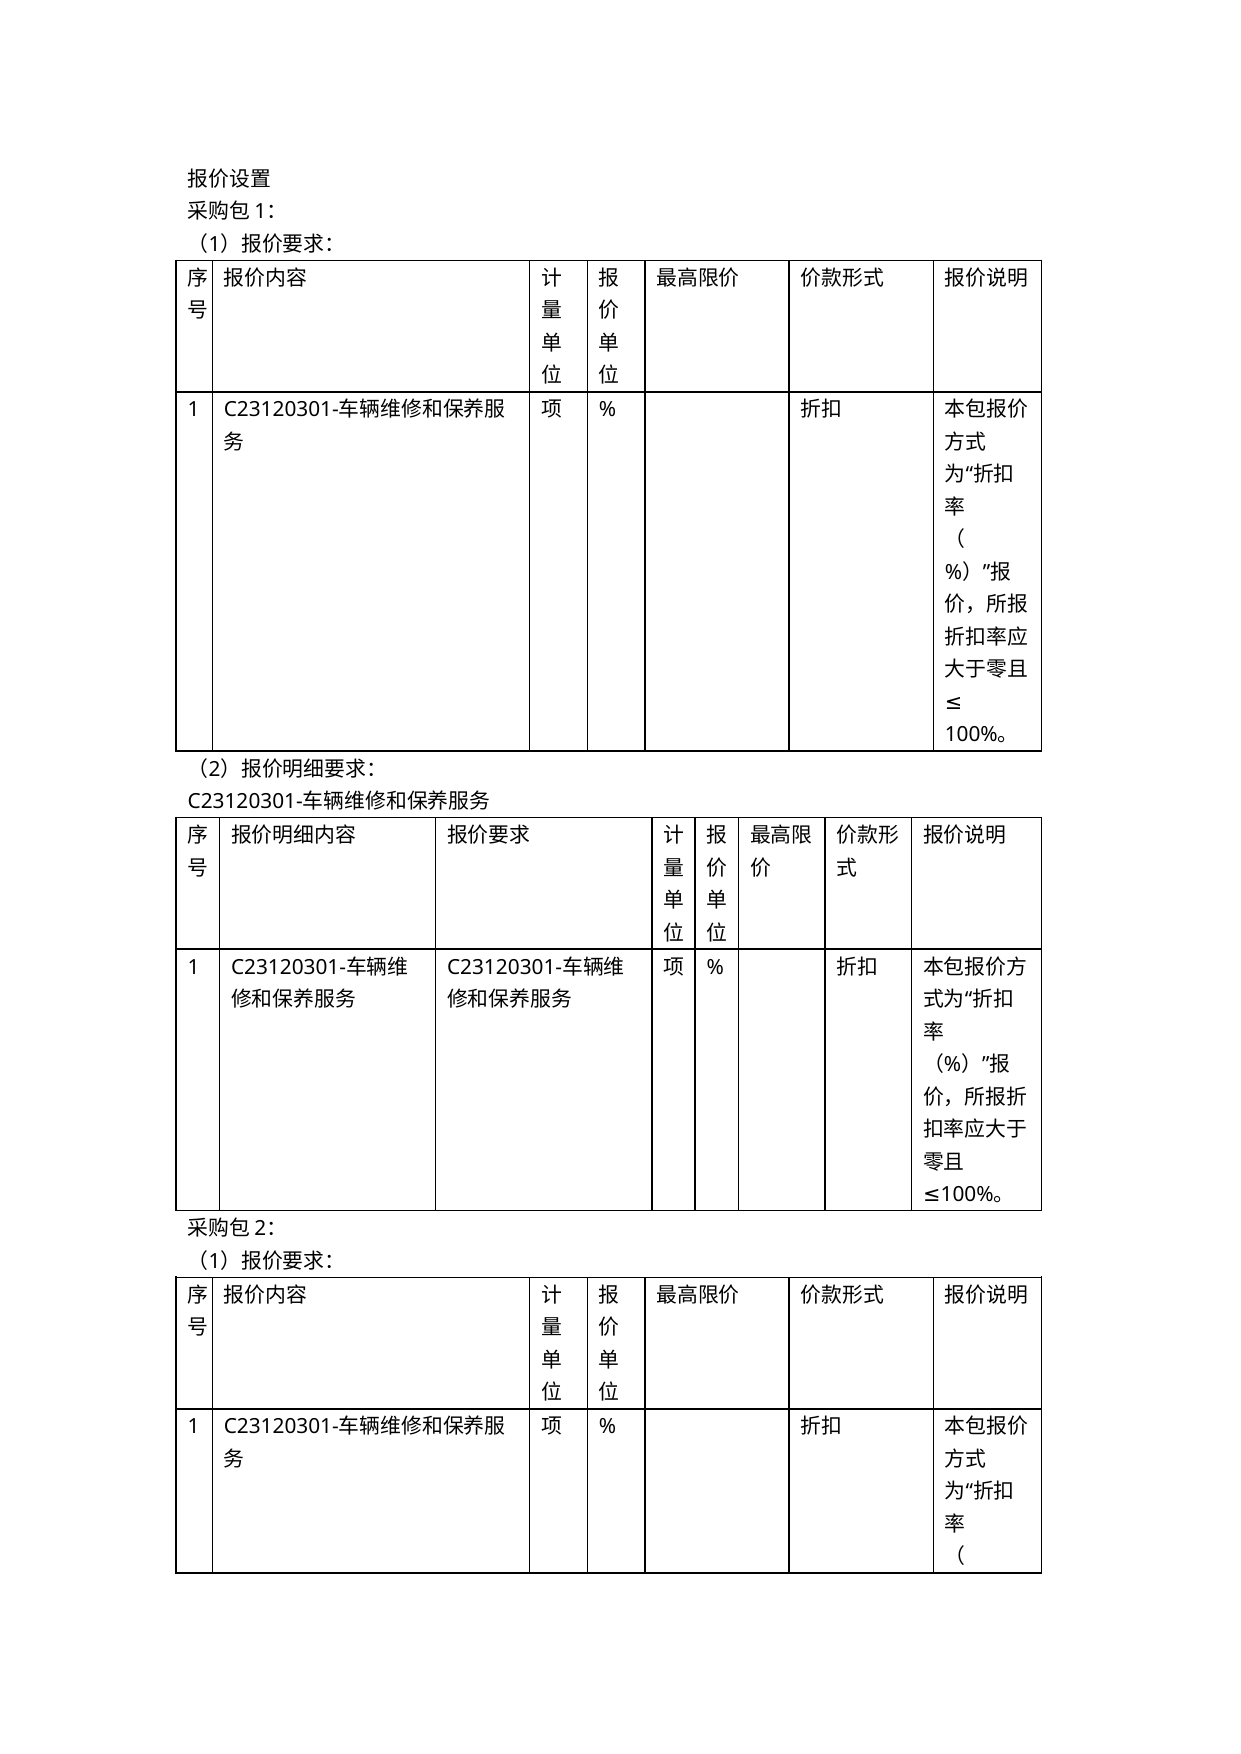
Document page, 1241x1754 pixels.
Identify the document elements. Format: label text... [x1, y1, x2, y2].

table_header 序号 [177, 1278, 212, 1408]
text 采购包1： [187, 194, 1053, 227]
table_header 报价说明 [934, 261, 1041, 391]
table_header 价款形式 [790, 261, 933, 391]
table_cell 项 [530, 1410, 587, 1572]
table_header 计量单位 [530, 1278, 587, 1408]
text 采购包2： [187, 1211, 1053, 1244]
table_header 计量单位 [653, 818, 694, 948]
table_cell C23120301-车辆维修和保养服务 [436, 950, 651, 1210]
text 报价设置 [187, 162, 1053, 194]
table_header 序号 [177, 261, 212, 391]
table_header 最高限价 [646, 261, 788, 391]
table_cell 1 [177, 393, 212, 750]
table_cell [646, 1410, 788, 1572]
table_cell 项 [653, 950, 694, 1210]
table_cell [646, 393, 788, 750]
table_cell 1 [177, 950, 219, 1210]
table_cell 折扣 [826, 950, 911, 1210]
table_header 最高限价 [739, 818, 824, 948]
table_header 报价要求 [436, 818, 651, 948]
table_cell 项 [530, 393, 587, 750]
text （2）报价明细要求： [187, 752, 1053, 784]
table_header 报价说明 [912, 818, 1041, 948]
table_cell 本包报价方式为“折扣率（%）”报价，所报折扣率应大于零且≤100%。 [912, 950, 1041, 1210]
table_cell % [588, 393, 644, 750]
text （1）报价要求： [187, 227, 1053, 259]
table_header 报价内容 [213, 1278, 529, 1408]
text C23120301-车辆维修和保养服务 [187, 784, 1053, 817]
table_cell 折扣 [790, 1410, 933, 1572]
table_cell 本包报价方式为“折扣率（%）”报价，所报折扣率应大于零且≤100%。 [934, 393, 1041, 750]
table_cell C23120301-车辆维修和保养服务 [213, 393, 529, 750]
table_cell C23120301-车辆维修和保养服务 [220, 950, 435, 1210]
table_header 报价明细内容 [220, 818, 435, 948]
table_header 最高限价 [646, 1278, 788, 1408]
table_header 报价说明 [934, 1278, 1041, 1408]
table_header 价款形式 [826, 818, 911, 948]
table_header 报价内容 [213, 261, 529, 391]
table_cell C23120301-车辆维修和保养服务 [213, 1410, 529, 1572]
table_cell 折扣 [790, 393, 933, 750]
table_header 报价单位 [588, 1278, 644, 1408]
table_header 价款形式 [790, 1278, 933, 1408]
table_cell % [696, 950, 738, 1210]
text （1）报价要求： [187, 1244, 1053, 1276]
table_cell % [588, 1410, 644, 1572]
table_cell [934, 1410, 1041, 1572]
table_header 计量单位 [530, 261, 587, 391]
table_header 报价单位 [588, 261, 644, 391]
table_header 报价单位 [696, 818, 738, 948]
table_cell [739, 950, 824, 1210]
table_header 序号 [177, 818, 219, 948]
table_cell 1 [177, 1410, 212, 1572]
